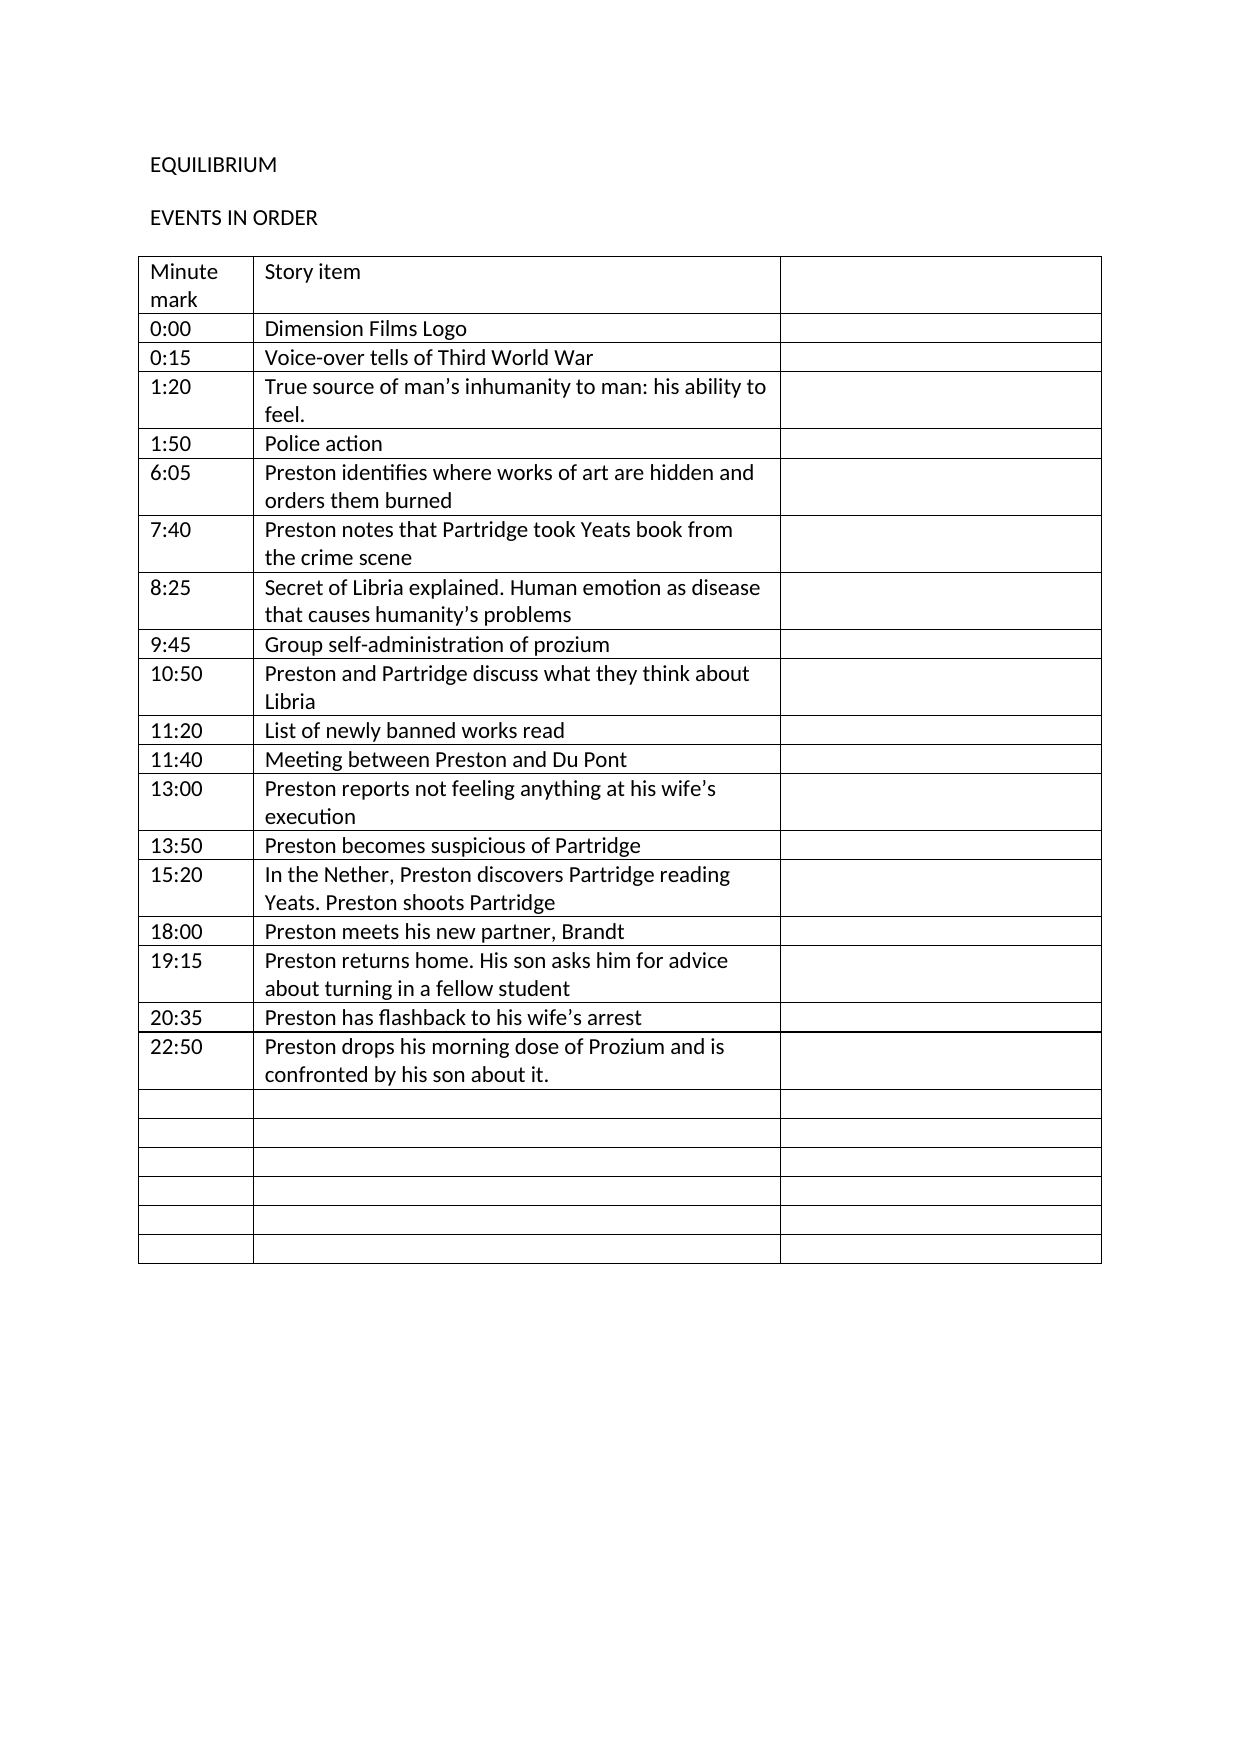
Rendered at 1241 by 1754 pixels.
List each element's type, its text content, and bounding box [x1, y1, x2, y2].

table_cell 19:15 [139, 946, 253, 1002]
table_cell 7:40 [139, 516, 253, 572]
table_cell 6:05 [139, 459, 253, 514]
table_cell [254, 1148, 780, 1176]
table_cell 1:50 [139, 429, 253, 457]
table_cell [781, 1003, 1101, 1031]
table_cell 13:50 [139, 831, 253, 859]
text EQUILIBRIUM [150, 150, 1090, 178]
table_cell 18:00 [139, 917, 253, 945]
table_cell 11:40 [139, 745, 253, 773]
table_cell Secret of Libria explained. Human emotion as disease that causes humanity’s problems [254, 573, 780, 629]
table_cell [781, 630, 1101, 658]
table_cell Preston has flashback to his wife’s arrest [254, 1003, 780, 1031]
table_cell [781, 343, 1101, 371]
table_cell [781, 372, 1101, 428]
table_cell [781, 659, 1101, 715]
table_cell [781, 314, 1101, 342]
table_cell [781, 774, 1101, 830]
table_cell 11:20 [139, 716, 253, 744]
table_cell Dimension Films Logo [254, 314, 780, 342]
table_cell 8:25 [139, 573, 253, 629]
table_cell Group self-administration of prozium [254, 630, 780, 658]
table_cell [254, 1119, 780, 1147]
table_cell 0:00 [139, 314, 253, 342]
table_cell [781, 745, 1101, 773]
table_cell List of newly banned works read [254, 716, 780, 744]
table_cell [254, 1090, 780, 1117]
table_cell [781, 1177, 1101, 1205]
table_cell [781, 716, 1101, 744]
table_cell Police action [254, 429, 780, 457]
table_cell [254, 1177, 780, 1205]
table_cell Preston drops his morning dose of Prozium and is confronted by his son about it. [254, 1033, 780, 1088]
table_cell [781, 516, 1101, 572]
table_cell [781, 1235, 1101, 1263]
table_cell Preston returns home. His son asks him for advice about turning in a fellow student [254, 946, 780, 1002]
table_cell [781, 1119, 1101, 1147]
table_cell [781, 1148, 1101, 1176]
table_cell [781, 946, 1101, 1002]
table_cell 0:15 [139, 343, 253, 371]
table_cell Preston and Partridge discuss what they think about Libria [254, 659, 780, 715]
table_cell [139, 1090, 253, 1117]
table_cell [139, 1206, 253, 1234]
table_cell [254, 1235, 780, 1263]
table_cell True source of man’s inhumanity to man: his ability to feel. [254, 372, 780, 428]
table_cell [139, 1235, 253, 1263]
table_cell Voice-over tells of Third World War [254, 343, 780, 371]
table_cell [781, 917, 1101, 945]
table_cell [781, 459, 1101, 514]
table_cell [139, 1119, 253, 1147]
table_header Minute mark [139, 257, 253, 313]
table_cell [781, 429, 1101, 457]
table_cell [781, 1033, 1101, 1088]
table_cell 15:20 [139, 860, 253, 916]
table_cell [139, 1177, 253, 1205]
table_cell Preston reports not feeling anything at his wife’s execution [254, 774, 780, 830]
table_cell 1:20 [139, 372, 253, 428]
table_cell 10:50 [139, 659, 253, 715]
table_cell [139, 1148, 253, 1176]
table_cell In the Nether, Preston discovers Partridge reading Yeats. Preston shoots Partridge [254, 860, 780, 916]
table_header [781, 257, 1101, 313]
text EVENTS IN ORDER [150, 203, 1090, 231]
table_cell [781, 1090, 1101, 1117]
table_cell [781, 1206, 1101, 1234]
table_cell [781, 831, 1101, 859]
table_cell Preston identifies where works of art are hidden and orders them burned [254, 459, 780, 514]
table_header Story item [254, 257, 780, 313]
table_cell [254, 1206, 780, 1234]
table_cell Preston meets his new partner, Brandt [254, 917, 780, 945]
table_cell 9:45 [139, 630, 253, 658]
table_cell Preston becomes suspicious of Partridge [254, 831, 780, 859]
table_cell 20:35 [139, 1003, 253, 1031]
table_cell [781, 573, 1101, 629]
table_cell Meeting between Preston and Du Pont [254, 745, 780, 773]
table_cell 22:50 [139, 1033, 253, 1088]
table_cell Preston notes that Partridge took Yeats book from the crime scene [254, 516, 780, 572]
table_cell [781, 860, 1101, 916]
table_cell 13:00 [139, 774, 253, 830]
